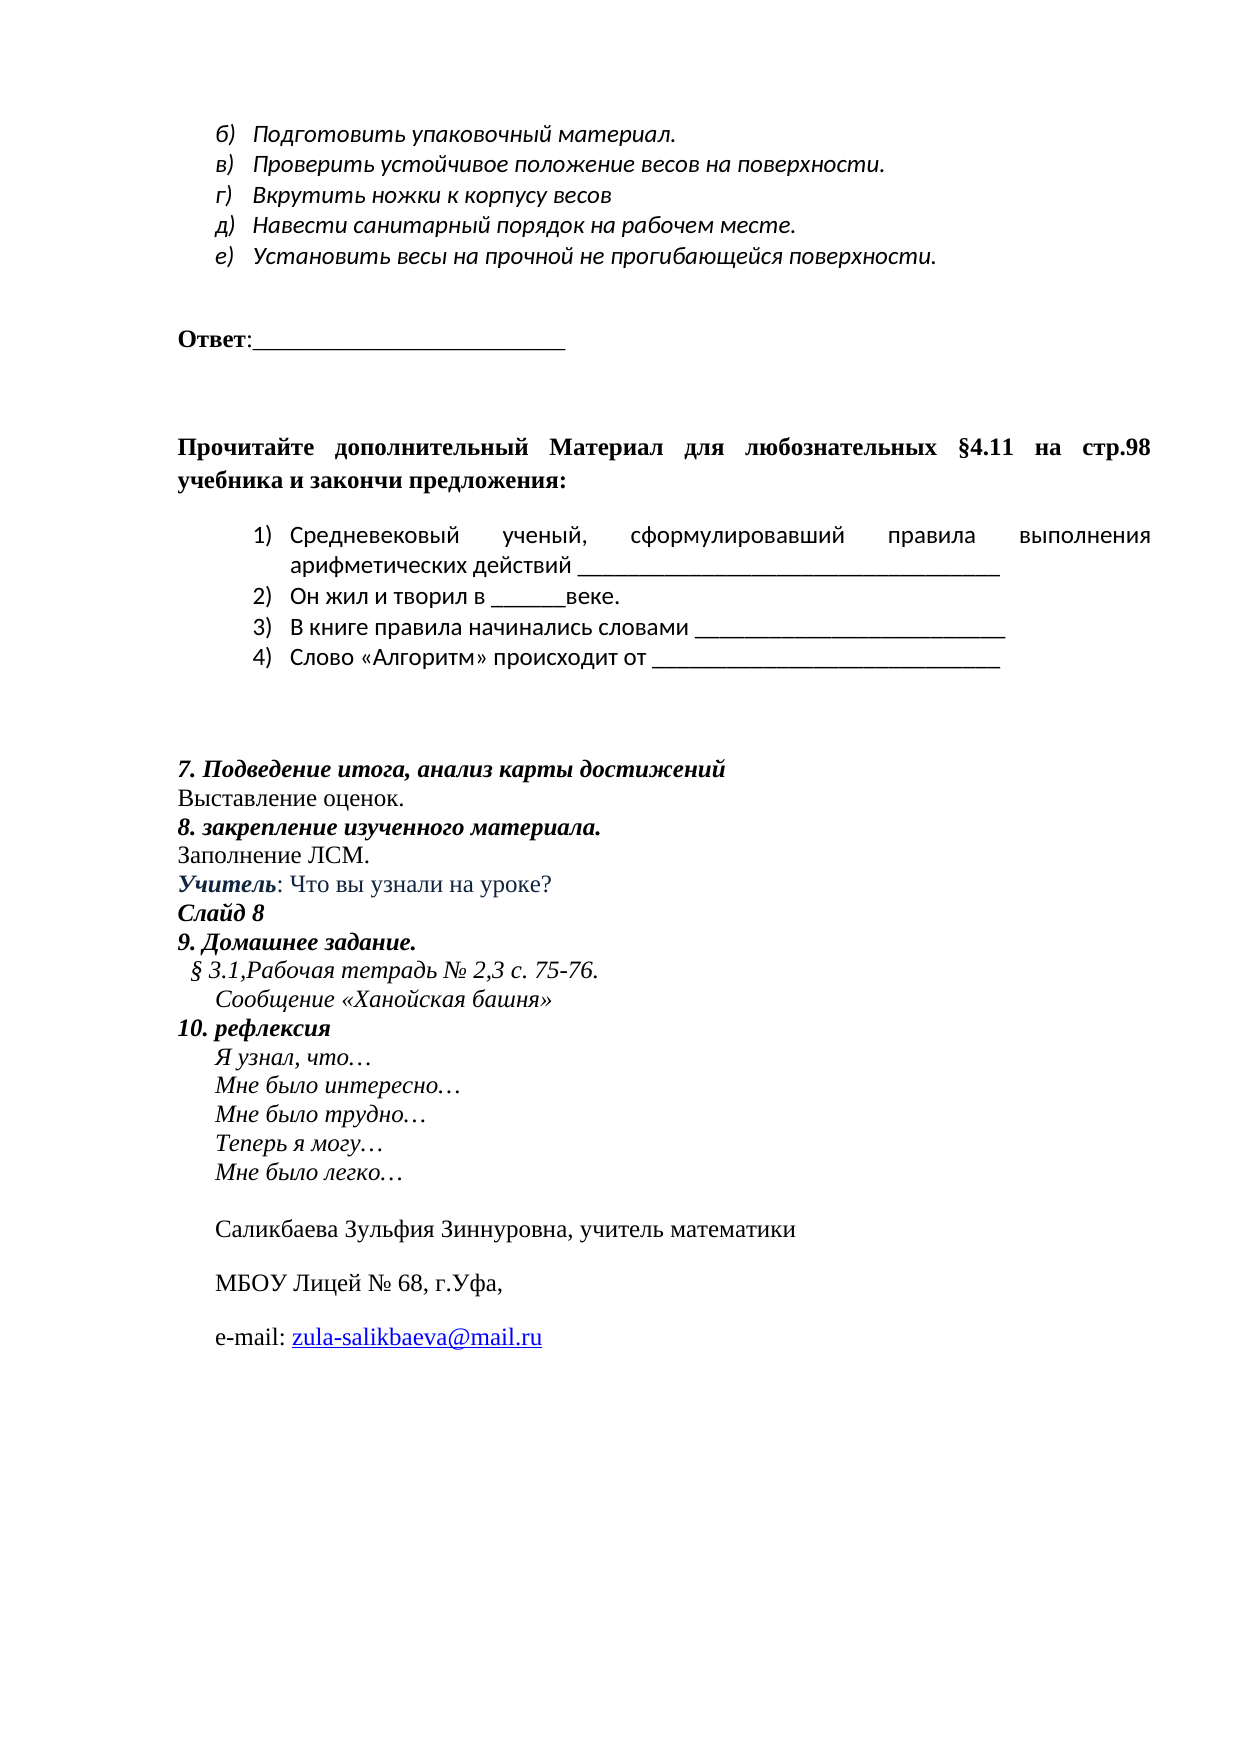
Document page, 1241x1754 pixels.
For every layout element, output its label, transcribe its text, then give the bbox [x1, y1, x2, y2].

text Ответ:_________________________ [177, 324, 1152, 353]
text Слайд 8 [177, 898, 1152, 927]
list В книге правила начинались словами _________________________ [252, 611, 1152, 641]
text Выставление оценок. [177, 783, 1152, 812]
text Я узнал, что… [215, 1042, 1152, 1071]
text Мне было трудно… [215, 1099, 1152, 1128]
text Саликбаева Зульфия Зиннуровна, учитель математики [215, 1214, 1152, 1243]
text 7. Подведение итога, анализ карты достижений [177, 754, 1152, 783]
text Мне было легко… [215, 1157, 1152, 1186]
text 10. рефлексия [177, 1013, 1152, 1042]
list Слово «Алгоритм» происходит от ____________________________ [252, 641, 1152, 672]
text Прочитайте дополнительный Материал для любознательных §4.11 на стр.98 учебника и закончи предложения: [177, 432, 1152, 494]
list Вкрутить ножки к корпусу весов [215, 179, 1152, 210]
list Подготовить упаковочный материал. [215, 118, 1152, 149]
text § 3.1,Рабочая тетрадь № 2,3 с. 75-76. [177, 956, 1152, 984]
text e-mail: zula-salikbaeva@mail.ru [177, 1322, 1152, 1351]
text Теперь я могу… [215, 1128, 1152, 1157]
text Заполнение ЛСМ. [177, 841, 1152, 869]
text 9. Домашнее задание. [177, 927, 1152, 956]
text Учитель: Что вы узнали на уроке? [177, 869, 1152, 898]
text Сообщение «Ханойская башня» [215, 984, 1152, 1013]
text МБОУ Лицей № 68, г.Уфа, [215, 1268, 1152, 1297]
list Проверить устойчивое положение весов на поверхности. [215, 149, 1152, 179]
list Средневековый ученый, сформулировавший правила выполнения арифметических действий __________________________________ [252, 519, 1152, 580]
list Установить весы на прочной не прогибающейся поверхности. [215, 240, 1152, 271]
list Он жил и творил в ______веке. [252, 580, 1152, 611]
list Навести санитарный порядок на рабочем месте. [215, 210, 1152, 240]
text Мне было интересно… [215, 1071, 1152, 1099]
text 8. закрепление изученного материала. [177, 812, 1152, 841]
